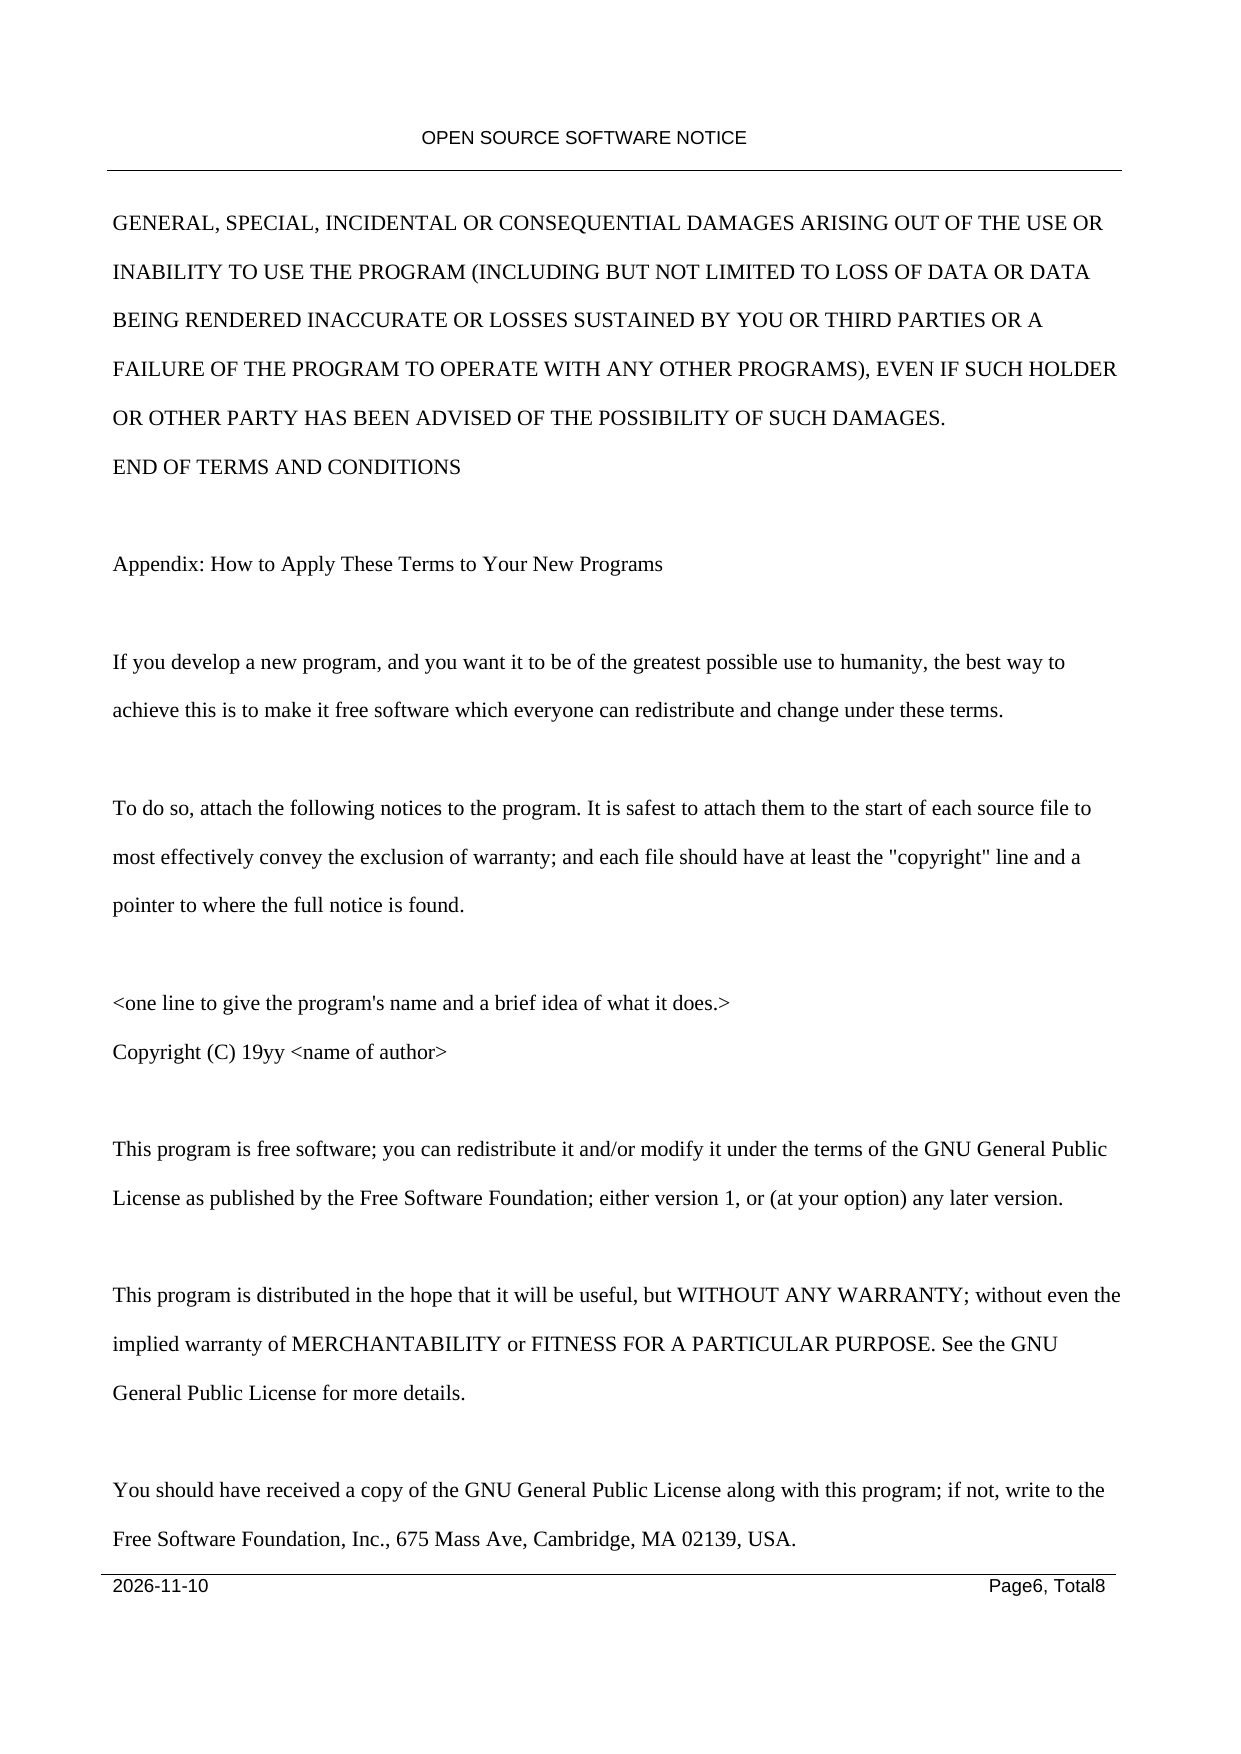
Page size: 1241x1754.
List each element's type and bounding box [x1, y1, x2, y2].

text [112, 206, 1128, 1555]
